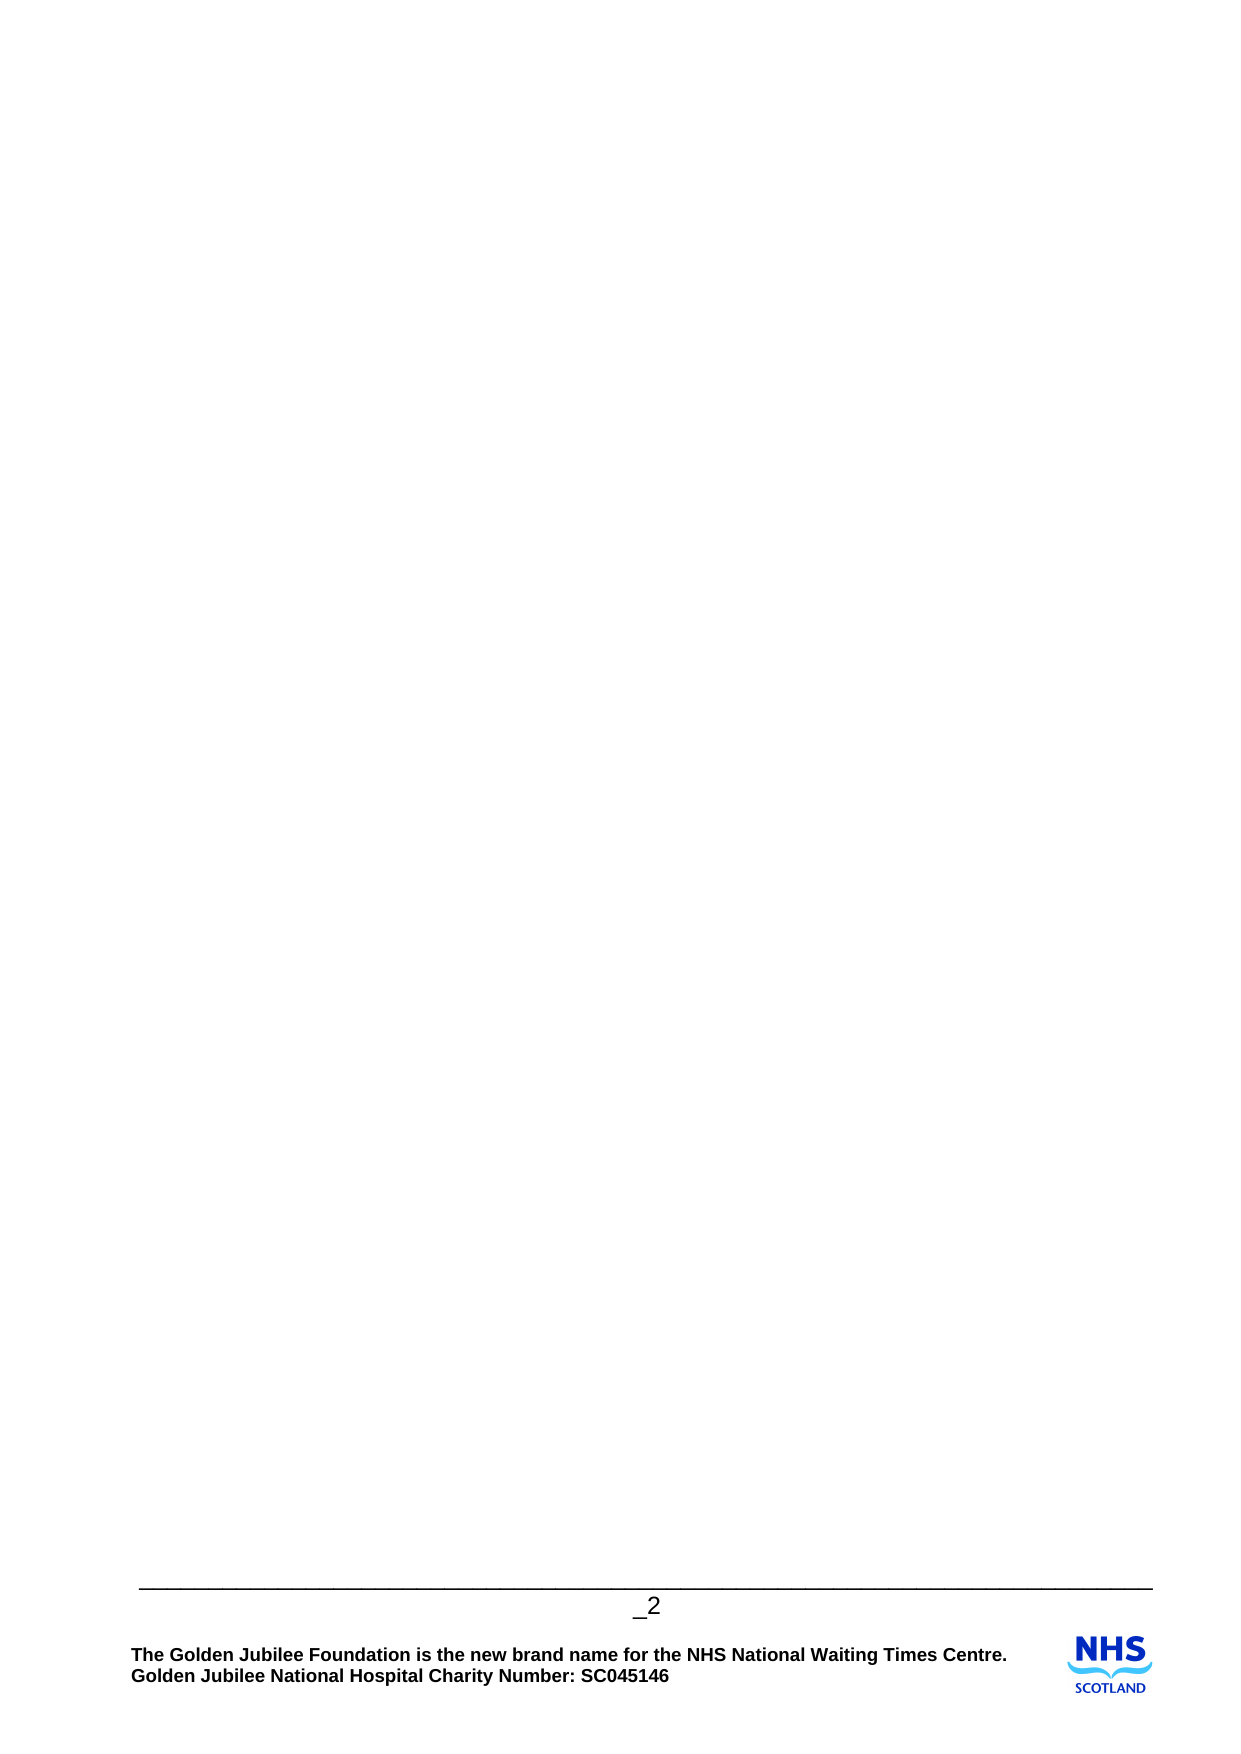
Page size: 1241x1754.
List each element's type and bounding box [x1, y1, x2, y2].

picture [1067, 1636, 1153, 1693]
